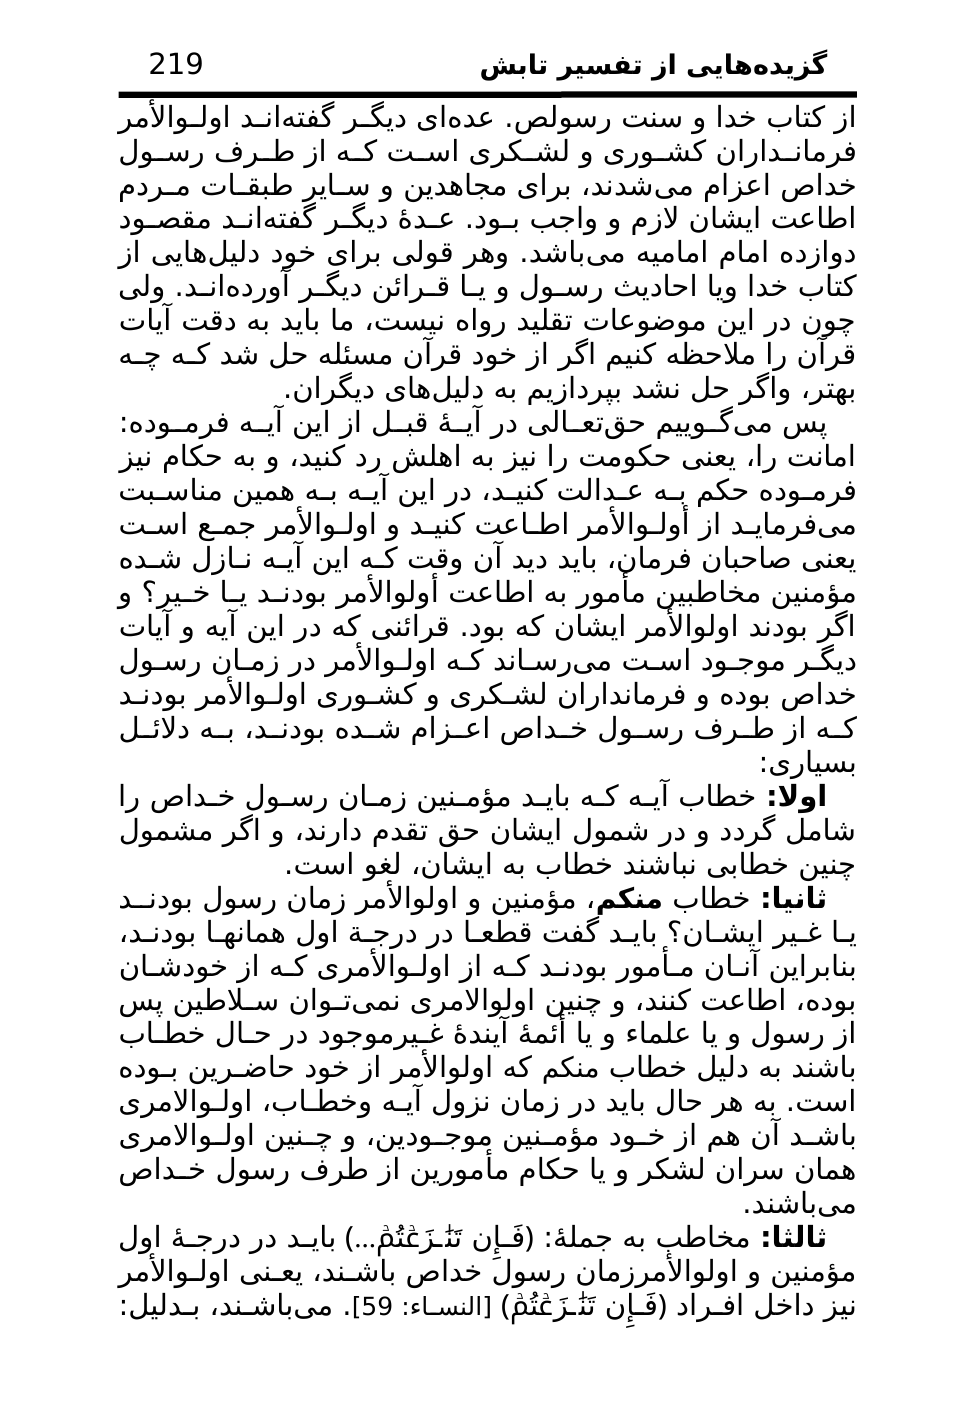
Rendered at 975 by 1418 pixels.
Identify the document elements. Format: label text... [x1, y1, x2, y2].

text اولا: خطاب آیه که باید مؤمنین زمان رسول خداص را شامل گردد و در شمول ایشان حق تقدم دارند، و اگر مشمول چنین خطابی نباشند خطاب به ایشان، لغو است. [118, 779, 857, 881]
text پس می‌گوییم حق‌تعالی در آیۀ قبل از این آیه فرموده: امانت را، یعنی حکومت را نیز به اهلش رد کنید، و به حکام نیز فرموده حکم به عدالت کنید، در این آیه به همین مناسبت می‌فرماید از أولوالأمر اطاعت کنید و اولوالأمر جمع است یعنی صاحبان فرمان، باید دید آن وقت که این آیه نازل شده مؤمنین مخاطبین مأمور به اطاعت أولوالأمر بودند یا خیر؟ و اگر بودند اولوالأمر ایشان که بود. قرائنی که در این آیه و آیات دیگر موجود است می‌رساند که اولوالأمر در زمان رسول خداص بوده و فرمانداران لشکری و کشوری اولوالأمر بودند که از طرف رسول خداص اعزام شده بودند، به دلائل بسیاری: [118, 406, 857, 779]
text ثانیا: خطاب منکم، مؤمنین و اولوالأمر زمان رسول بودند یا غیر ایشان؟ باید گفت قطعا در درجة اول همانها بودند، بنابراین آنان مأمور بودند که از اولوالأمری که از خودشان بوده، اطاعت کنند، و چنین اولوالامری نمی‌توان سلاطین پس از رسول و یا علماء و یا أئمۀ آیندۀ غیرموجود در حال خطاب باشند به دلیل خطاب منکم که اولوالأمر از خود حاضرین بوده است. به هر حال باید در زمان نزول آیه وخطاب، اولوالامری باشد آن هم از خود مؤمنین موجودین، و چنین اولوالامری همان سران لشکر و یا حکام مأمورین از طرف رسول خداص می‌باشند. [118, 881, 857, 1221]
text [118, 1221, 857, 1323]
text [118, 100, 857, 406]
